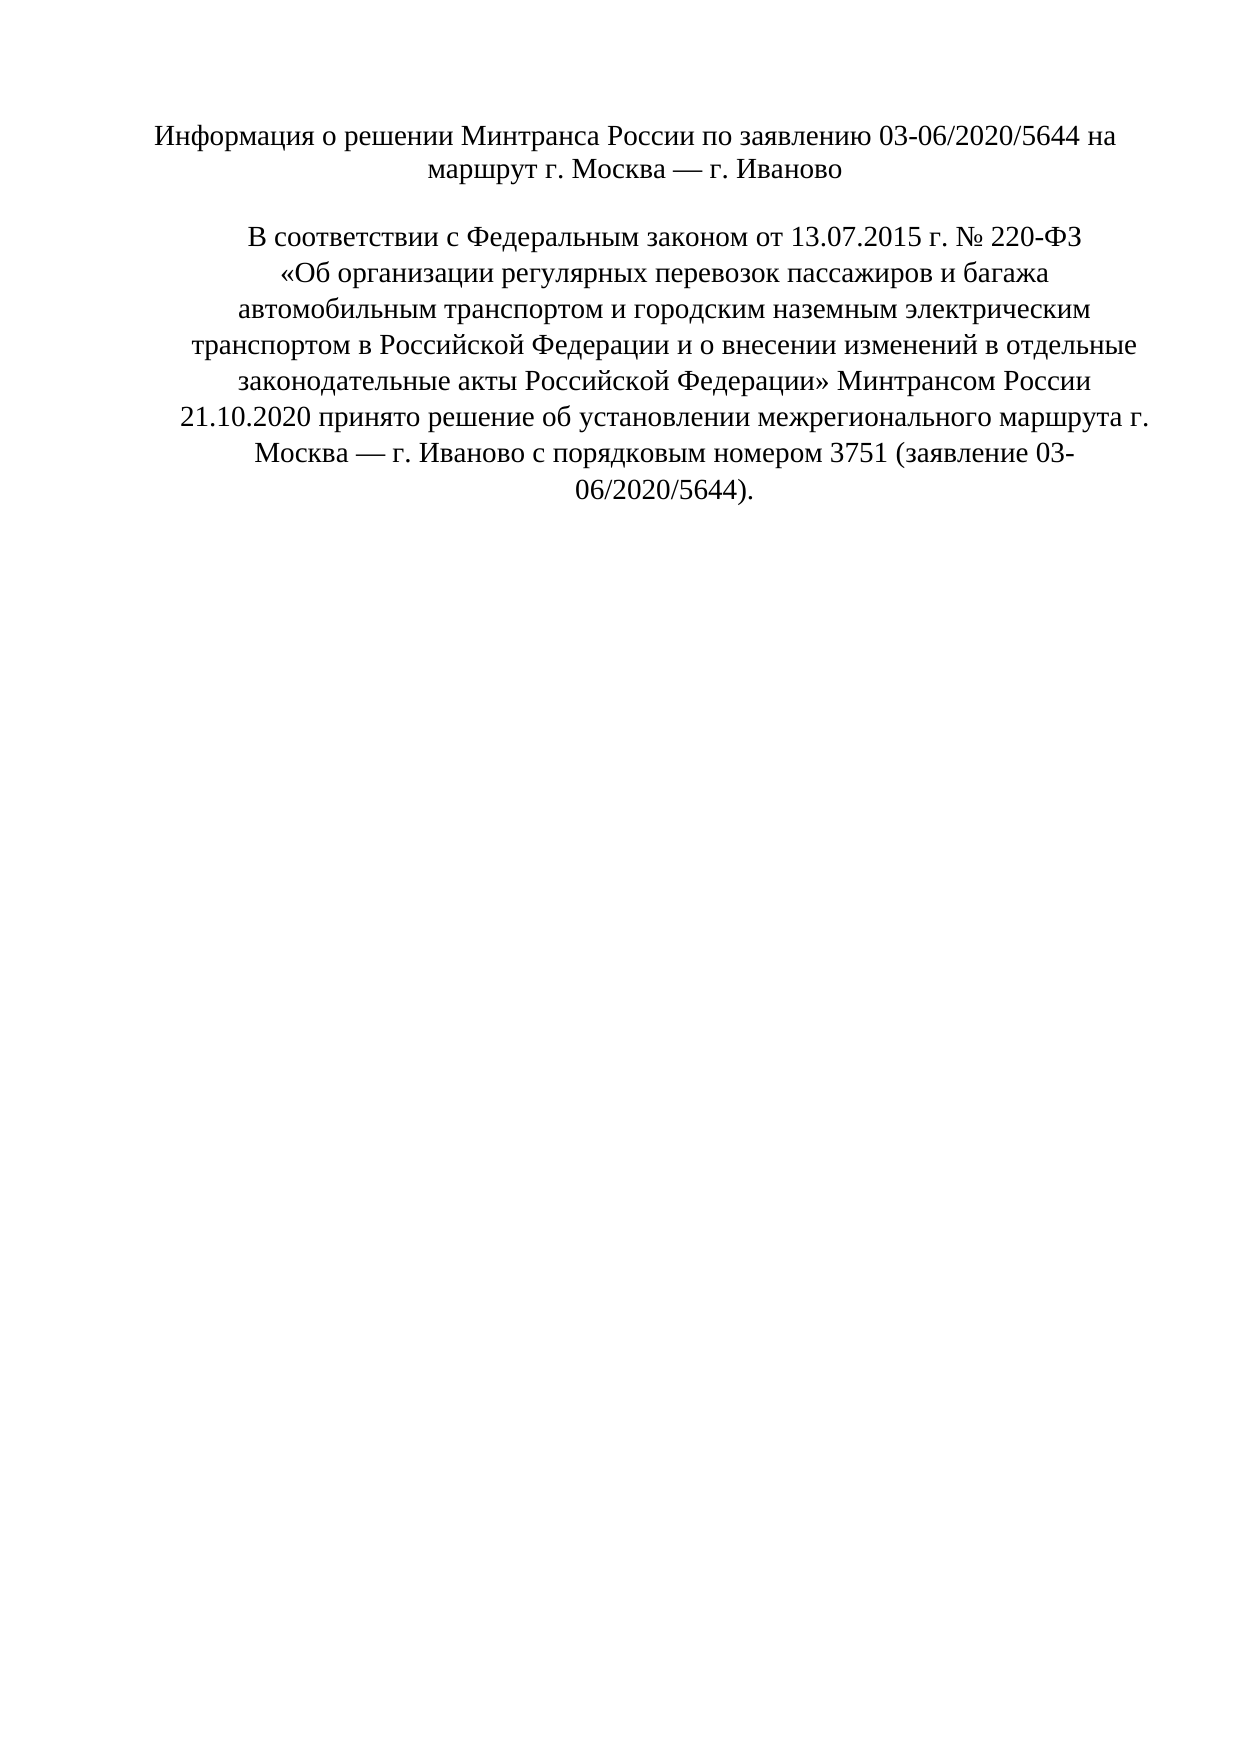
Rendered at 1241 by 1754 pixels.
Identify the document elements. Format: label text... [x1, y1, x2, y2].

text В соответствии с Федеральным законом от 13.07.2015 г. № 220-ФЗ «Об организации регулярных перевозок пассажиров и багажа автомобильным транспортом и городским наземным электрическим транспортом в Российской Федерации и о внесении изменений в отдельные законодательные акты Российской Федерации» Минтрансом России 21.10.2020 принято решение об установлении межрегионального маршрута г. Москва — г. Иваново с порядковым номером 3751 (заявление 03-06/2020/5644). [177, 219, 1152, 505]
text Информация о решении Минтранса России по заявлению 03-06/2020/5644 на маршрут г. Москва — г. Иваново [118, 118, 1152, 185]
